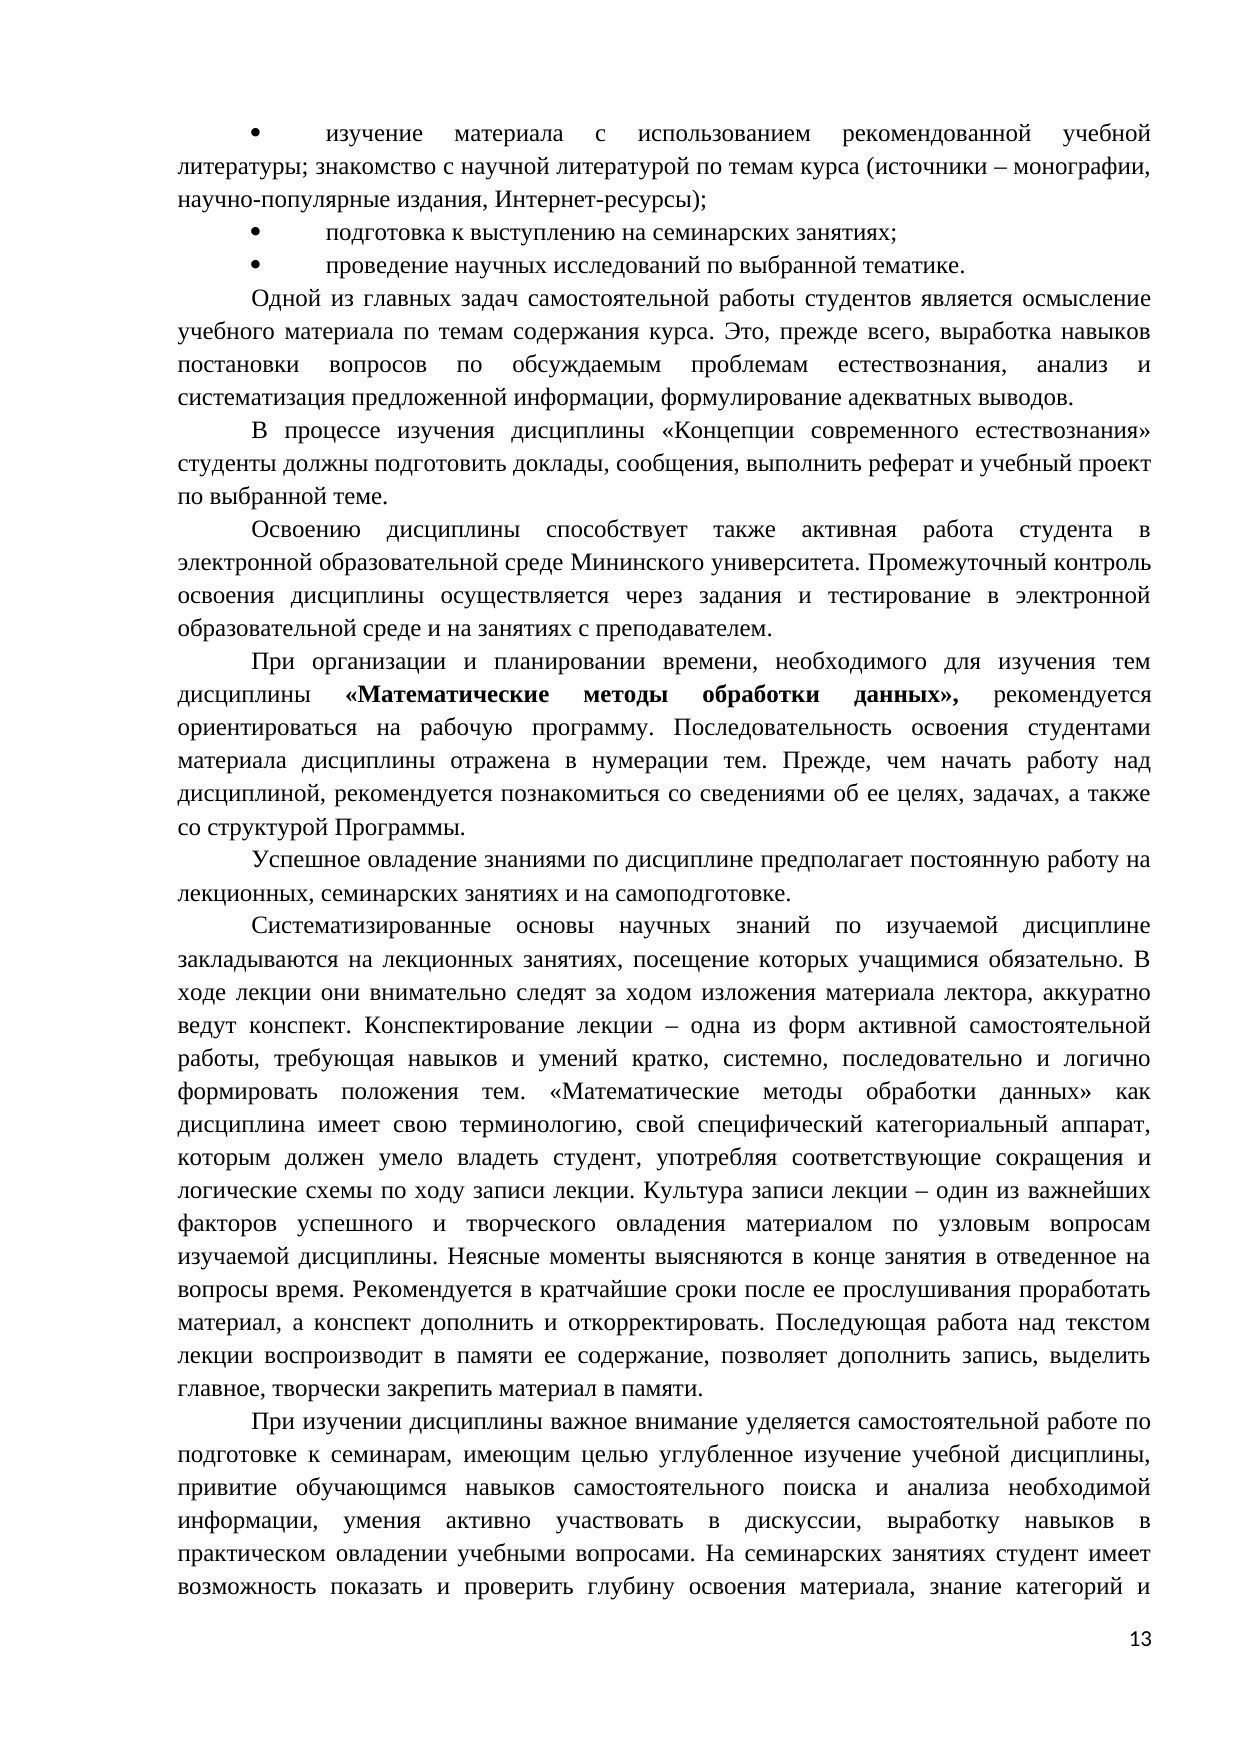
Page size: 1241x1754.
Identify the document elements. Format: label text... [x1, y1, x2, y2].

text В процессе изучения дисциплины «Концепции современного естествознания» студенты должны подготовить доклады, сообщения, выполнить реферат и учебный проект по выбранной теме. [177, 415, 1152, 510]
list проведение научных исследований по выбранной тематике. [177, 250, 1152, 279]
list изучение материала с использованием рекомендованной учебной литературы; знакомство с научной литературой по темам курса (источники – монографии, научно-популярные издания, Интернет-ресурсы); [177, 118, 1152, 213]
text Освоению дисциплины способствует также активная работа студента в электронной образовательной среде Мининского университета. Промежуточный контроль освоения дисциплины осуществляется через задания и тестирование в электронной образовательной среде и на занятиях с преподавателем. [177, 514, 1152, 642]
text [177, 1406, 1152, 1600]
text Успешное овладение знаниями по дисциплине предполагает постоянную работу на лекционных, семинарских занятиях и на самоподготовке. [177, 844, 1152, 906]
text Одной из главных задач самостоятельной работы студентов является осмысление учебного материала по темам содержания курса. Это, прежде всего, выработка навыков постановки вопросов по обсуждаемым проблемам естествознания, анализ и систематизация предложенной информации, формулирование адекватных выводов. [177, 283, 1152, 411]
text Систематизированные основы научных знаний по изучаемой дисциплине закладываются на лекционных занятиях, посещение которых учащимися обязательно. В ходе лекции они внимательно следят за ходом изложения материала лектора, аккуратно ведут конспект. Конспектирование лекции – одна из форм активной самостоятельной работы, требующая навыков и умений кратко, системно, последовательно и логично формировать положения тем. «Математические методы обработки данных» как дисциплина имеет свою терминологию, свой специфический категориальный аппарат, которым должен умело владеть студент, употребляя соответствующие сокращения и логические схемы по ходу записи лекции. Культура записи лекции – один из важнейших факторов успешного и творческого овладения материалом по узловым вопросам изучаемой дисциплины. Неясные моменты выясняются в конце занятия в отведенное на вопросы время. Рекомендуется в кратчайшие сроки после ее прослушивания проработать материал, а конспект дополнить и откорректировать. Последующая работа над текстом лекции воспроизводит в памяти ее содержание, позволяет дополнить запись, выделить главное, творчески закрепить материал в памяти. [177, 911, 1152, 1402]
text При организации и планировании времени, необходимого для изучения тем дисциплины «Математические методы обработки данных», рекомендуется ориентироваться на рабочую программу. Последовательность освоения студентами материала дисциплины отражена в нумерации тем. Прежде, чем начать работу над дисциплиной, рекомендуется познакомиться со сведениями об ее целях, задачах, а также со структурой Программы. [177, 646, 1152, 840]
list подготовка к выступлению на семинарских занятиях; [177, 217, 1152, 246]
